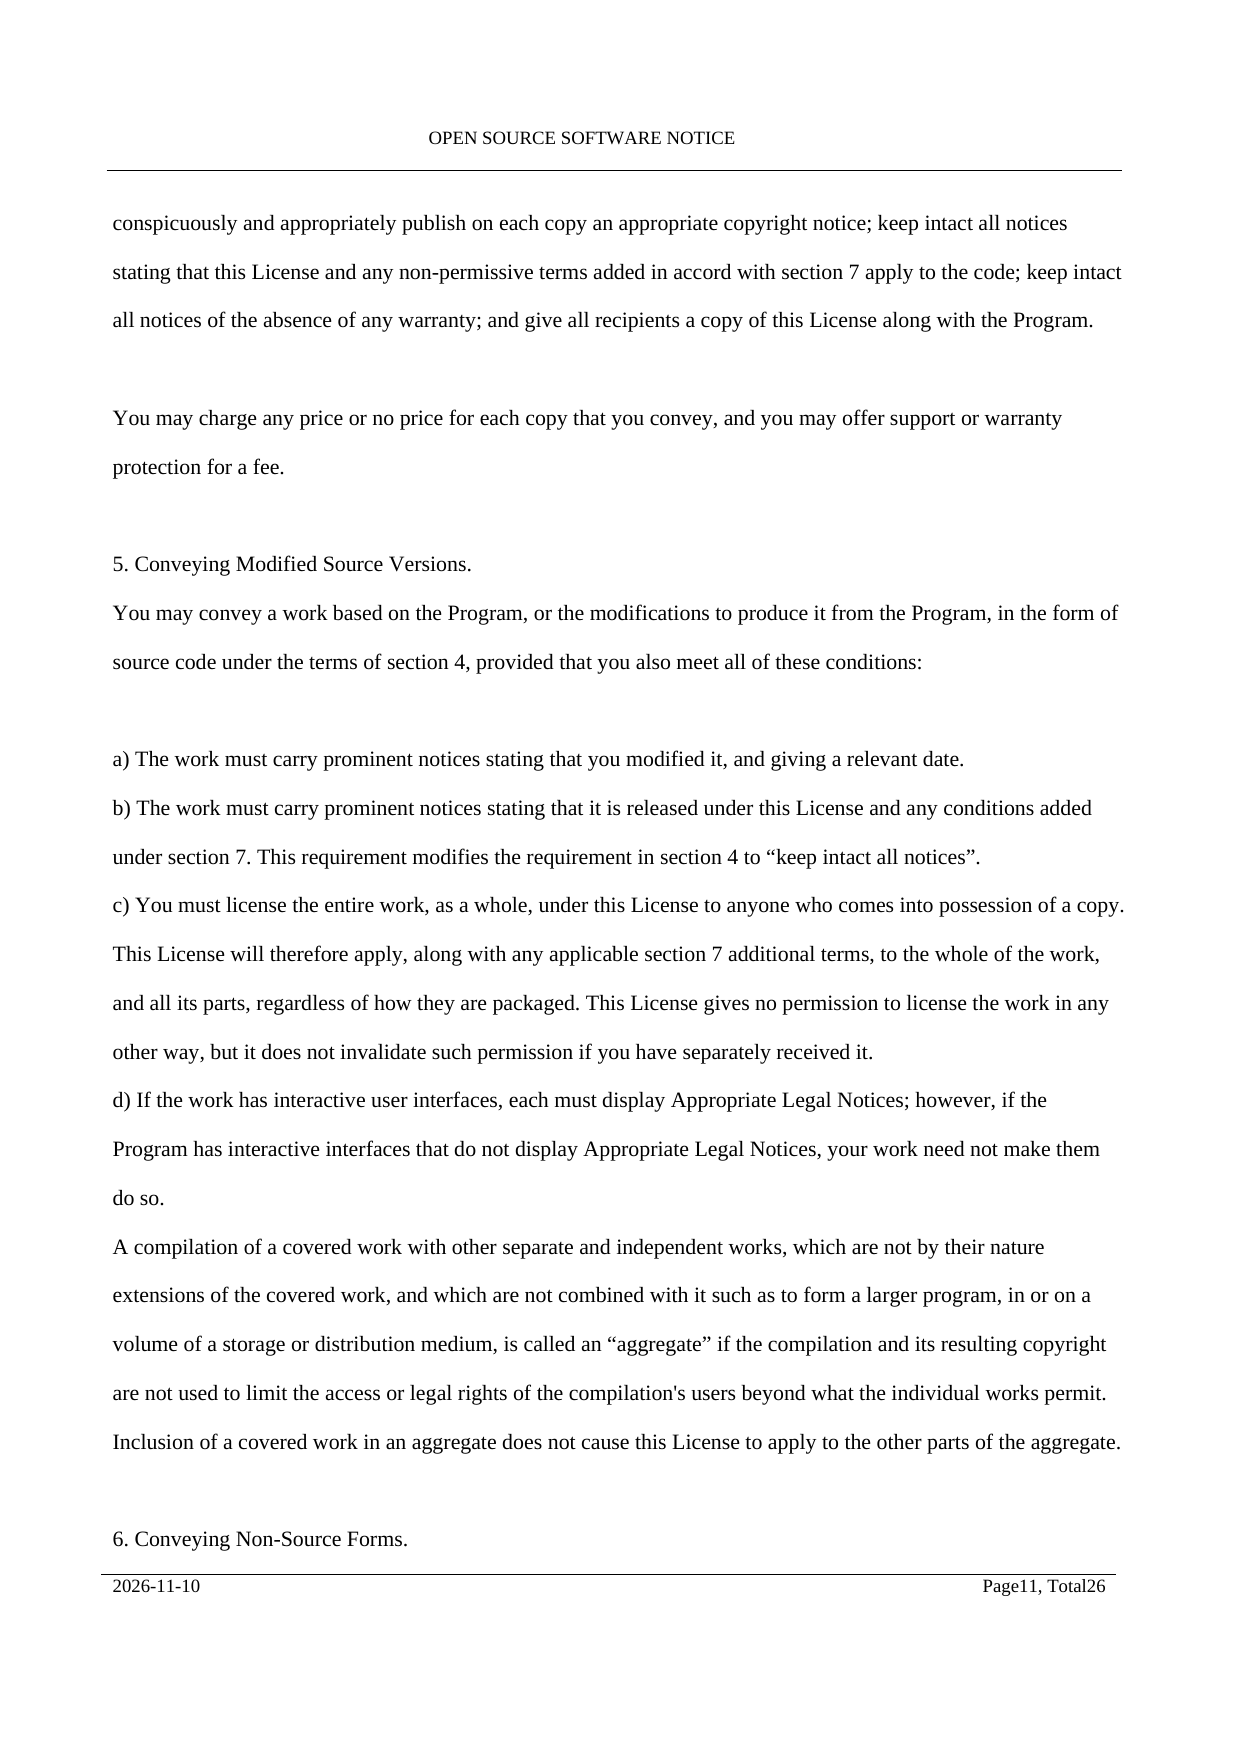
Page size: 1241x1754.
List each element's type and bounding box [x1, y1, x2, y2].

text [112, 206, 1128, 1555]
